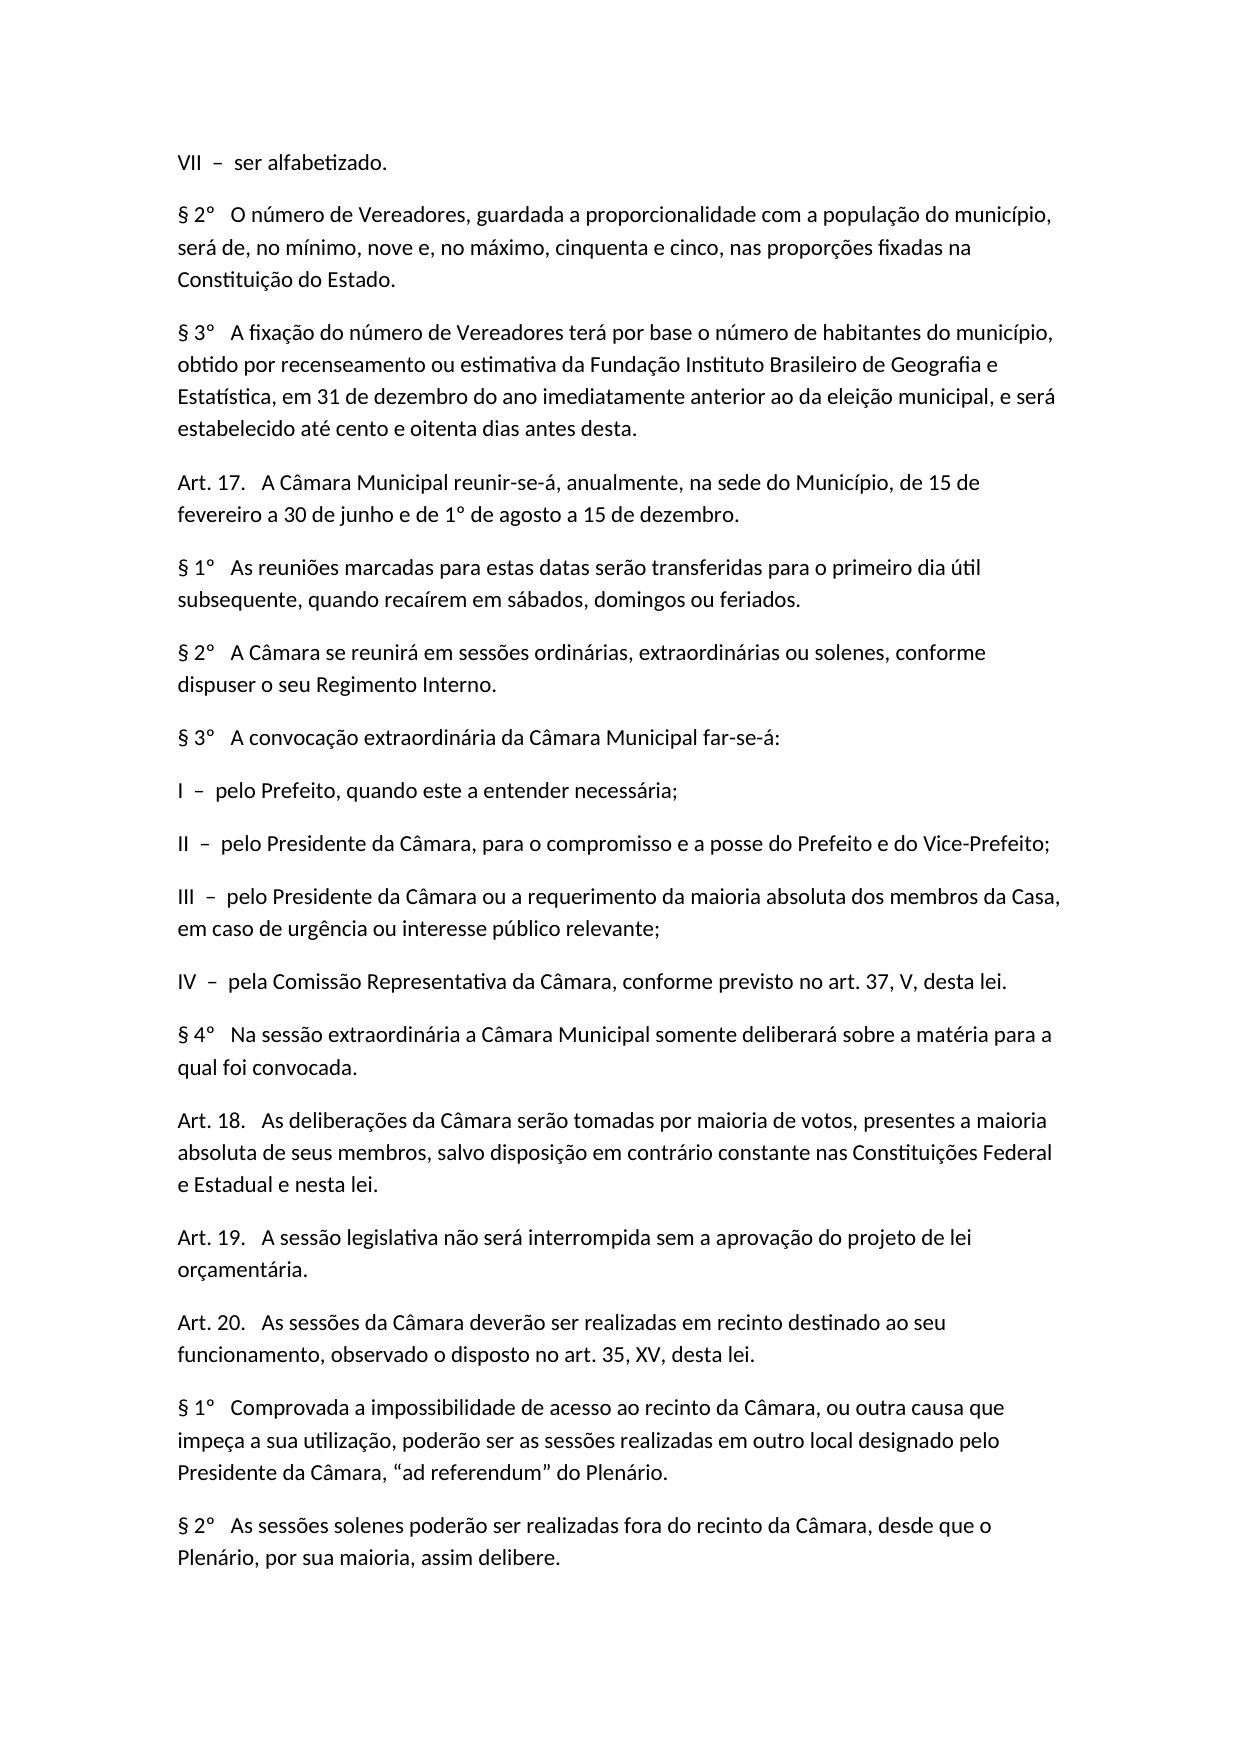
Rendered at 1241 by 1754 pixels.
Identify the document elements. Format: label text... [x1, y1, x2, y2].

text Art. 20. As sessões da Câmara deverão ser realizadas em recinto destinado ao seu funcionamento, observado o disposto no art. 35, XV, desta lei. [177, 1308, 1063, 1368]
text Art. 18. As deliberações da Câmara serão tomadas por maioria de votos, presentes a maioria absoluta de seus membros, salvo disposição em contrário constante nas Constituições Federal e Estadual e nesta lei. [177, 1106, 1063, 1198]
text § 4º Na sessão extraordinária a Câmara Municipal somente deliberará sobre a matéria para a qual foi convocada. [177, 1021, 1063, 1081]
text Art. 17. A Câmara Municipal reunir-se-á, anualmente, na sede do Município, de 15 de fevereiro a 30 de junho e de 1º de agosto a 15 de dezembro. [177, 468, 1063, 528]
text III – pelo Presidente da Câmara ou a requerimento da maioria absoluta dos membros da Casa, em caso de urgência ou interesse público relevante; [177, 882, 1063, 942]
text § 2º As sessões solenes poderão ser realizadas fora do recinto da Câmara, desde que o Plenário, por sua maioria, assim delibere. [177, 1511, 1063, 1571]
text § 2º A Câmara se reunirá em sessões ordinárias, extraordinárias ou solenes, conforme dispuser o seu Regimento Interno. [177, 638, 1063, 698]
text VII – ser alfabetizado. [177, 148, 1063, 176]
text § 1º As reuniões marcadas para estas datas serão transferidas para o primeiro dia útil subsequente, quando recaírem em sábados, domingos ou feriados. [177, 553, 1063, 613]
text Art. 19. A sessão legislativa não será interrompida sem a aprovação do projeto de lei orçamentária. [177, 1223, 1063, 1283]
text II – pelo Presidente da Câmara, para o compromisso e a posse do Prefeito e do Vice-Prefeito; [177, 829, 1063, 857]
text § 3º A convocação extraordinária da Câmara Municipal far-se-á: [177, 723, 1063, 751]
text § 2º O número de Vereadores, guardada a proporcionalidade com a população do município, será de, no mínimo, nove e, no máximo, cinquenta e cinco, nas proporções fixadas na Constituição do Estado. [177, 201, 1063, 293]
text § 3º A fixação do número de Vereadores terá por base o número de habitantes do município, obtido por recenseamento ou estimativa da Fundação Instituto Brasileiro de Geografia e Estatística, em 31 de dezembro do ano imediatamente anterior ao da eleição municipal, e será estabelecido até cento e oitenta dias antes desta. [177, 318, 1063, 443]
text § 1º Comprovada a impossibilidade de acesso ao recinto da Câmara, ou outra causa que impeça a sua utilização, poderão ser as sessões realizadas em outro local designado pelo Presidente da Câmara, “ad referendum” do Plenário. [177, 1393, 1063, 1486]
text IV – pela Comissão Representativa da Câmara, conforme previsto no art. 37, V, desta lei. [177, 967, 1063, 996]
text I – pelo Prefeito, quando este a entender necessária; [177, 776, 1063, 804]
